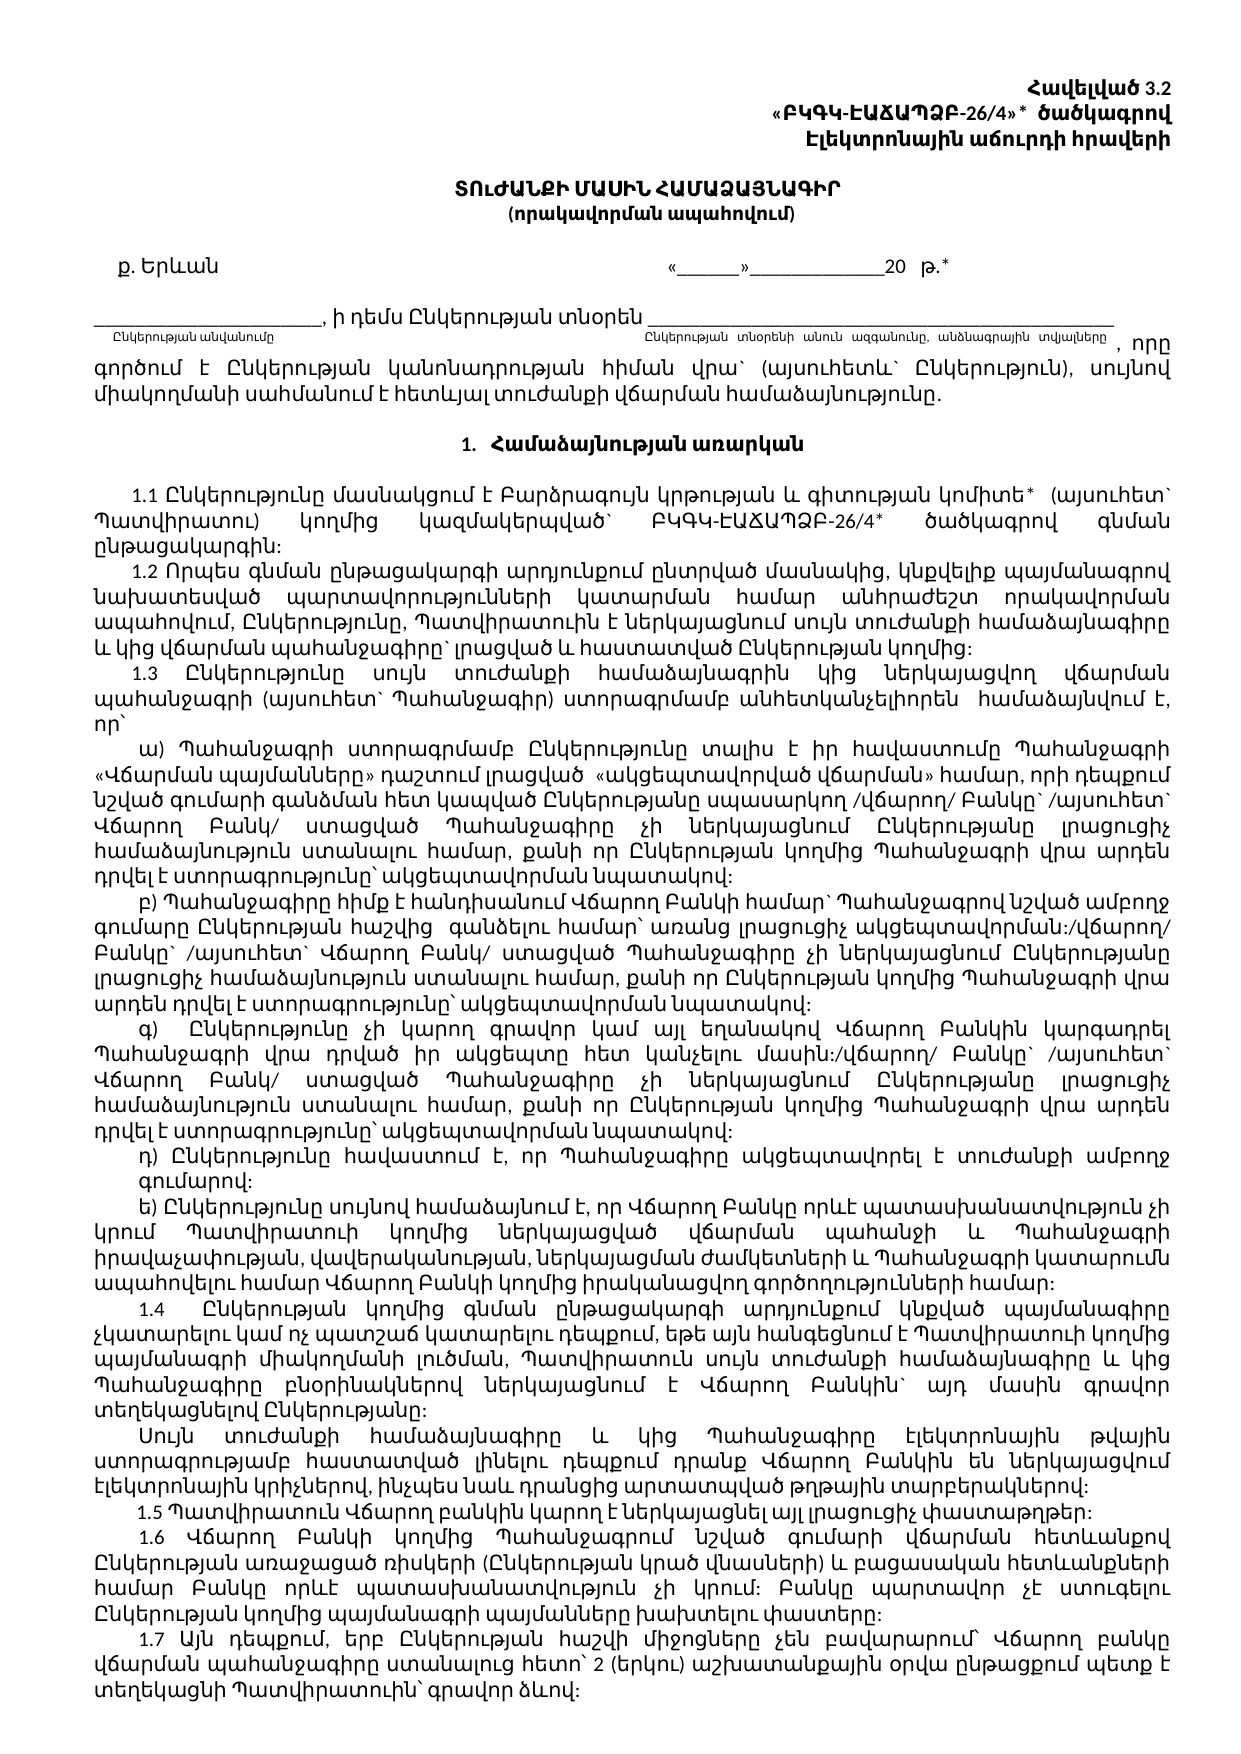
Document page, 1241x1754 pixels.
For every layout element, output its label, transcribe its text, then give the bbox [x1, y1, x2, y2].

text Սույն տուժանքի համաձայնագիրը և կից Պահանջագիրը էլեկտրոնային թվային ստորագրությամբ հաստատված լինելու դեպքում դրանք Վճարող Բանկին են ներկայացվում էլեկտրոնային կրիչներով, ինչպես նաև դրանցից արտատպված թղթային տարբերակներով: [94, 1423, 1171, 1499]
text ք. Երևան «______»_____________20 թ.* [94, 254, 1171, 279]
text 1. Համաձայնության առարկան [94, 432, 1171, 457]
text ՏՈւԺԱՆՔԻ ՄԱՍԻՆ ՀԱՄԱՁԱՅՆԱԳԻՐ [94, 177, 1171, 202]
text Հավելված 3.2 [94, 75, 1171, 100]
text դ) Ընկերությունը հավաստում է, որ Պահանջագիրը ակցեպտավորել է տուժանքի ամբողջ գումարով: [138, 1143, 1171, 1194]
text 1.5 Պատվիրատուն Վճարող բանկին կարող է ներկայացնել այլ լրացուցիչ փաստաթղթեր: [94, 1499, 1171, 1524]
text Ընկերության անվանումը Ընկերության տնօրենի անուն ազգանունը, անձնագրային տվյալները , որը գործում է Ընկերության կանոնադրության հիման վրա` (այսուհետև` Ընկերություն), սույնով միակողմանի սահմանում է հետևյալ տուժանքի վճարման համաձայնությունը. [94, 330, 1171, 406]
text ______________________, ի դեմս Ընկերության տնօրեն _____________________________________________ [94, 304, 1171, 330]
text 1.4 Ընկերության կողմից գնման ընթացակարգի արդյունքում կնքված պայմանագիրը չկատարելու կամ ոչ պատշաճ կատարելու դեպքում, եթե այն հանգեցնում է Պատվիրատուի կողմից պայմանագրի միակողմանի լուծման, Պատվիրատուն սույն տուժանքի համաձայնագիրը և կից Պահանջագիրը բնօրինակներով ներկայացնում է Վճարող Բանկին` այդ մասին գրավոր տեղեկացնելով Ընկերությանը: [94, 1296, 1171, 1423]
text 1.6 Վճարող Բանկի կողմից Պահանջագրում նշված գումարի վճարման հետևանքով Ընկերության առաջացած ռիսկերի (Ընկերության կրած վնասների) և բացասական հետևանքների համար Բանկը որևէ պատասխանատվություն չի կրում: Բանկը պարտավոր չէ ստուգելու Ընկերության կողմից պայմանագրի պայմանները խախտելու փաստերը: [94, 1524, 1171, 1626]
text բ) Պահանջագիրը հիմք է հանդիսանում Վճարող Բանկի համար` Պահանջագրով նշված ամբողջ գումարը Ընկերության հաշվից գանձելու համար՝ առանց լրացուցիչ ակցեպտավորման:/վճարող/ Բանկը` /այսուհետ` Վճարող Բանկ/ ստացված Պահանջագիրը չի ներկայացնում Ընկերությանը լրացուցիչ համաձայնություն ստանալու համար, քանի որ Ընկերության կողմից Պահանջագրի վրա արդեն դրվել է ստորագրությունը՝ ակցեպտավորման նպատակով: [94, 889, 1171, 1016]
text 1.2 Որպես գնման ընթացակարգի արդյունքում ընտրված մասնակից, կնքվելիք պայմանագրով նախատեսված պարտավորությունների կատարման համար անհրաժեշտ որակավորման ապահովում, Ընկերությունը, Պատվիրատուին է ներկայացնում սույն տուժանքի համաձայնագիրը և կից վճարման պահանջագիրը` լրացված և հաստատված Ընկերության կողմից: [94, 559, 1171, 660]
text 1.7 Այն դեպքում, երբ Ընկերության հաշվի միջոցները չեն բավարարում՝ Վճարող բանկը վճարման պահանջագիրը ստանալուց հետո՝ 2 (երկու) աշխատանքային օրվա ընթացքում պետք է տեղեկացնի Պատվիրատուին՝ գրավոր ձևով: [94, 1626, 1171, 1702]
text «ԲԿԳԿ-ԷԱՃԱՊՁԲ-26/4»* ծածկագրով [94, 100, 1171, 126]
text (որակավորման ապահովում) [94, 202, 1171, 225]
text 1.1 Ընկերությունը մասնակցում է Բարձրագույն կրթության և գիտության կոմիտե* (այսուհետ` Պատվիրատու) կողմից կազմակերպված` ԲԿԳԿ-ԷԱՃԱՊՁԲ-26/4* ծածկագրով գնման ընթացակարգին: [94, 482, 1171, 559]
text ե) Ընկերությունը սույնով համաձայնում է, որ Վճարող Բանկը որևէ պատասխանատվություն չի կրում Պատվիրատուի կողմից ներկայացված վճարման պահանջի և Պահանջագրի իրավաչափության, վավերականության, ներկայացման ժամկետների և Պահանջագրի կատարումն ապահովելու համար Վճարող Բանկի կողմից իրականացվող գործողությունների համար: [94, 1194, 1171, 1296]
text 1.3 Ընկերությունը սույն տուժանքի համաձայնագրին կից ներկայացվող վճարման պահանջագրի (այսուհետ` Պահանջագիր) ստորագրմամբ անհետկանչելիորեն համաձայնվում է, որ՝ [94, 660, 1171, 737]
text գ) Ընկերությունը չի կարող գրավոր կամ այլ եղանակով Վճարող Բանկին կարգադրել Պահանջագրի վրա դրված իր ակցեպտը հետ կանչելու մասին:/վճարող/ Բանկը` /այսուհետ` Վճարող Բանկ/ ստացված Պահանջագիրը չի ներկայացնում Ընկերությանը լրացուցիչ համաձայնություն ստանալու համար, քանի որ Ընկերության կողմից Պահանջագրի վրա արդեն դրվել է ստորագրությունը՝ ակցեպտավորման նպատակով: [94, 1016, 1171, 1143]
text ա) Պահանջագրի ստորագրմամբ Ընկերությունը տալիս է իր հավաստումը Պահանջագրի «Վճարման պայմանները» դաշտում լրացված «ակցեպտավորված վճարման» համար, որի դեպքում նշված գումարի գանձման հետ կապված Ընկերությանը սպասարկող /վճարող/ Բանկը` /այսուհետ` Վճարող Բանկ/ ստացված Պահանջագիրը չի ներկայացնում Ընկերությանը լրացուցիչ համաձայնություն ստանալու համար, քանի որ Ընկերության կողմից Պահանջագրի վրա արդեն դրվել է ստորագրությունը՝ ակցեպտավորման նպատակով: [94, 737, 1171, 889]
text Էլեկտրոնային աճուրդի հրավերի [94, 126, 1171, 151]
